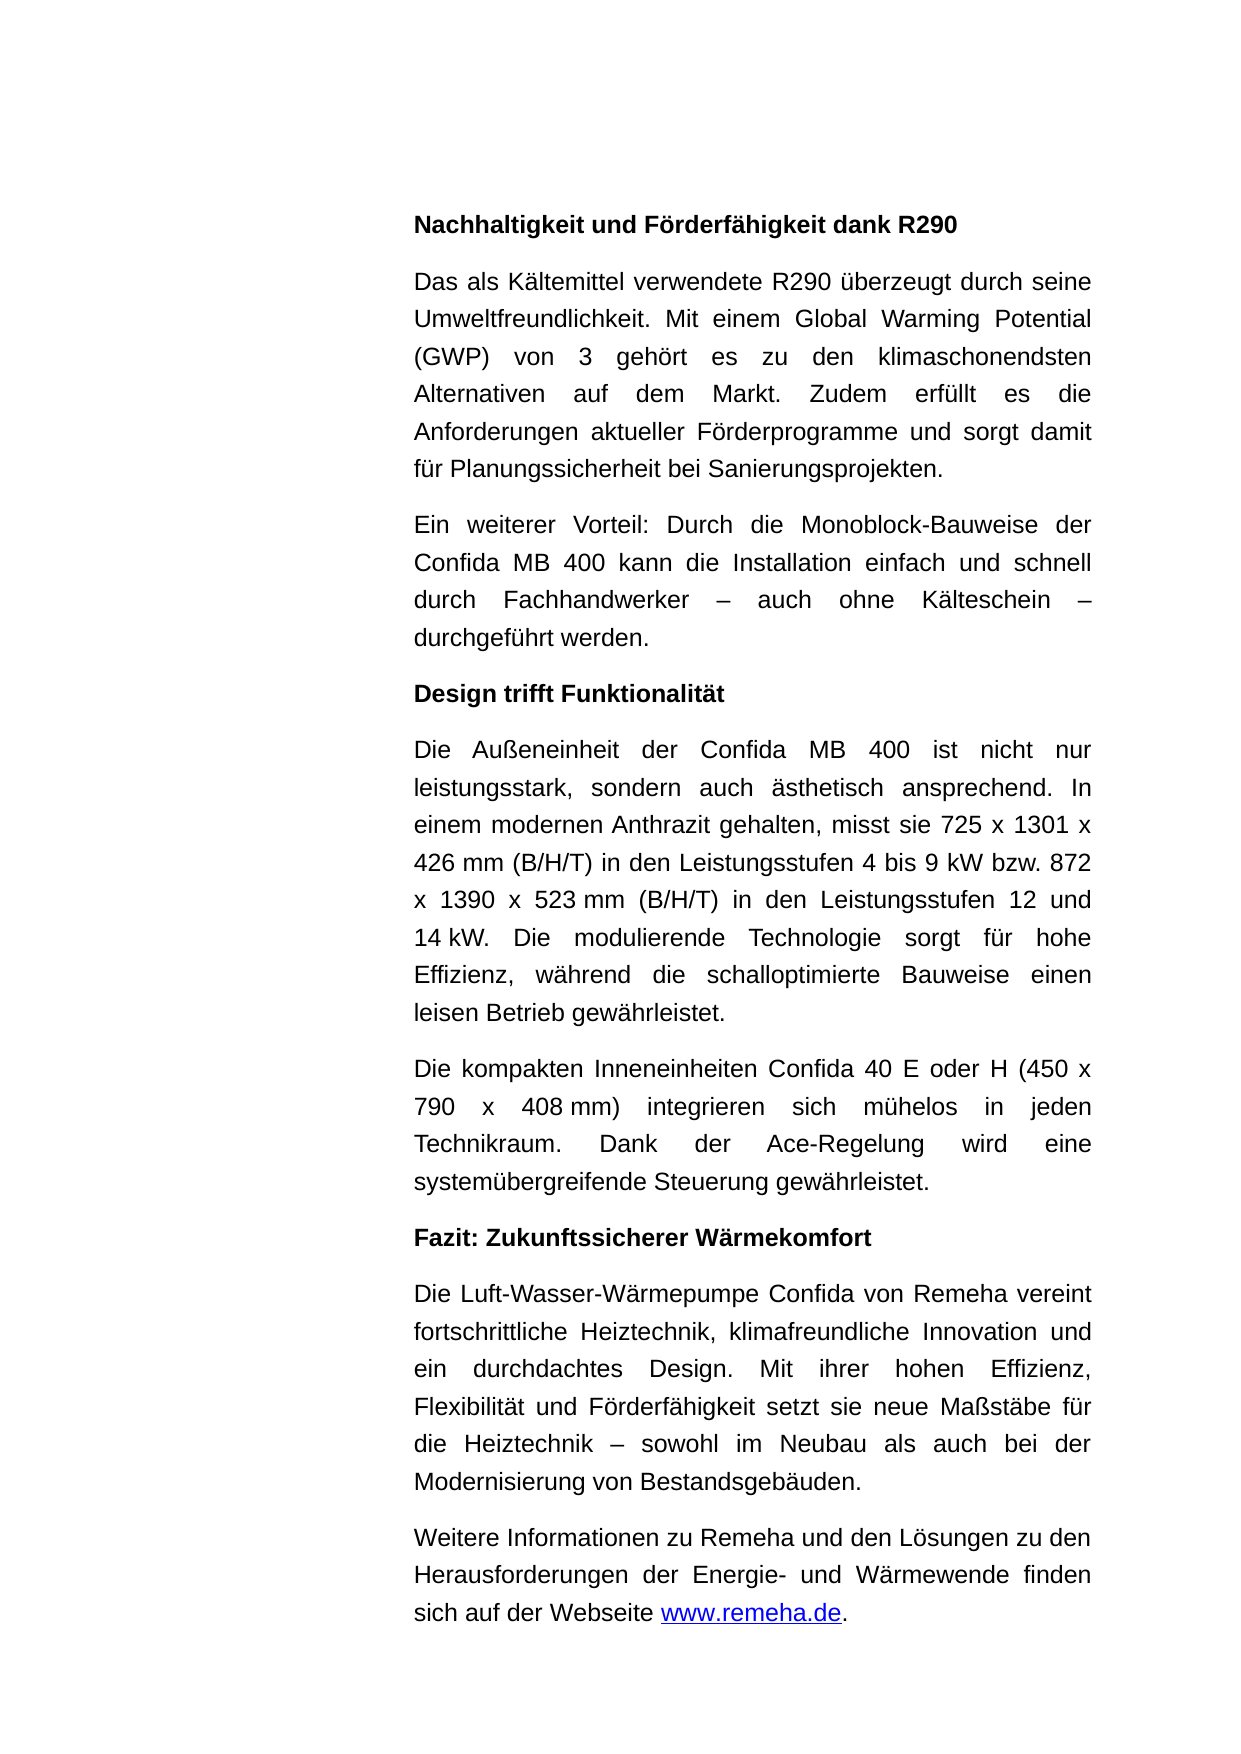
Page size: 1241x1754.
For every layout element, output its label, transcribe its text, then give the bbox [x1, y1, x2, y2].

text Das als Kältemittel verwendete R290 überzeugt durch seine Umweltfreundlichkeit. Mit einem Global Warming Potential (GWP) von 3 gehört es zu den klimaschonendsten Alternativen auf dem Markt. Zudem erfüllt es die Anforderungen aktueller Förderprogramme und sorgt damit für Planungssicherheit bei Sanierungsprojekten. [413, 260, 1093, 485]
text Die Luft-Wasser-Wärmepumpe Confida von Remeha vereint fortschrittliche Heiztechnik, klimafreundliche Innovation und ein durchdachtes Design. Mit ihrer hohen Effizienz, Flexibilität und Förderfähigkeit setzt sie neue Maßstäbe für die Heiztechnik – sowohl im Neubau als auch bei der Modernisierung von Bestandsgebäuden. [413, 1273, 1093, 1498]
text Design trifft Funktionalität [413, 673, 1093, 710]
text Die kompakten Inneneinheiten Confida 40 E oder H (450 x 790 x 408 mm) integrieren sich mühelos in jeden Technikraum. Dank der Ace-Regelung wird eine systemübergreifende Steuerung gewährleistet. [413, 1048, 1093, 1198]
text Die Außeneinheit der Confida MB 400 ist nicht nur leistungsstark, sondern auch ästhetisch ansprechend. In einem modernen Anthrazit gehalten, misst sie 725 x 1301 x 426 mm (B/H/T) in den Leistungsstufen 4 bis 9 kW bzw. 872 x 1390 x 523 mm (B/H/T) in den Leistungsstufen 12 und 14 kW. Die modulierende Technologie sorgt für hohe Effizienz, während die schalloptimierte Bauweise einen leisen Betrieb gewährleistet. [413, 729, 1093, 1029]
text Nachhaltigkeit und Förderfähigkeit dank R290 [413, 204, 1093, 241]
text Weitere Informationen zu Remeha und den Lösungen zu den Herausforderungen der Energie- und Wärmewende finden sich auf der Webseite www.remeha.de. [413, 1516, 1093, 1629]
text Ein weiterer Vorteil: Durch die Monoblock-Bauweise der Confida MB 400 kann die Installation einfach und schnell durch Fachhandwerker – auch ohne Kälteschein – durchgeführt werden. [413, 504, 1093, 654]
text Fazit: Zukunftssicherer Wärmekomfort [413, 1216, 1093, 1254]
